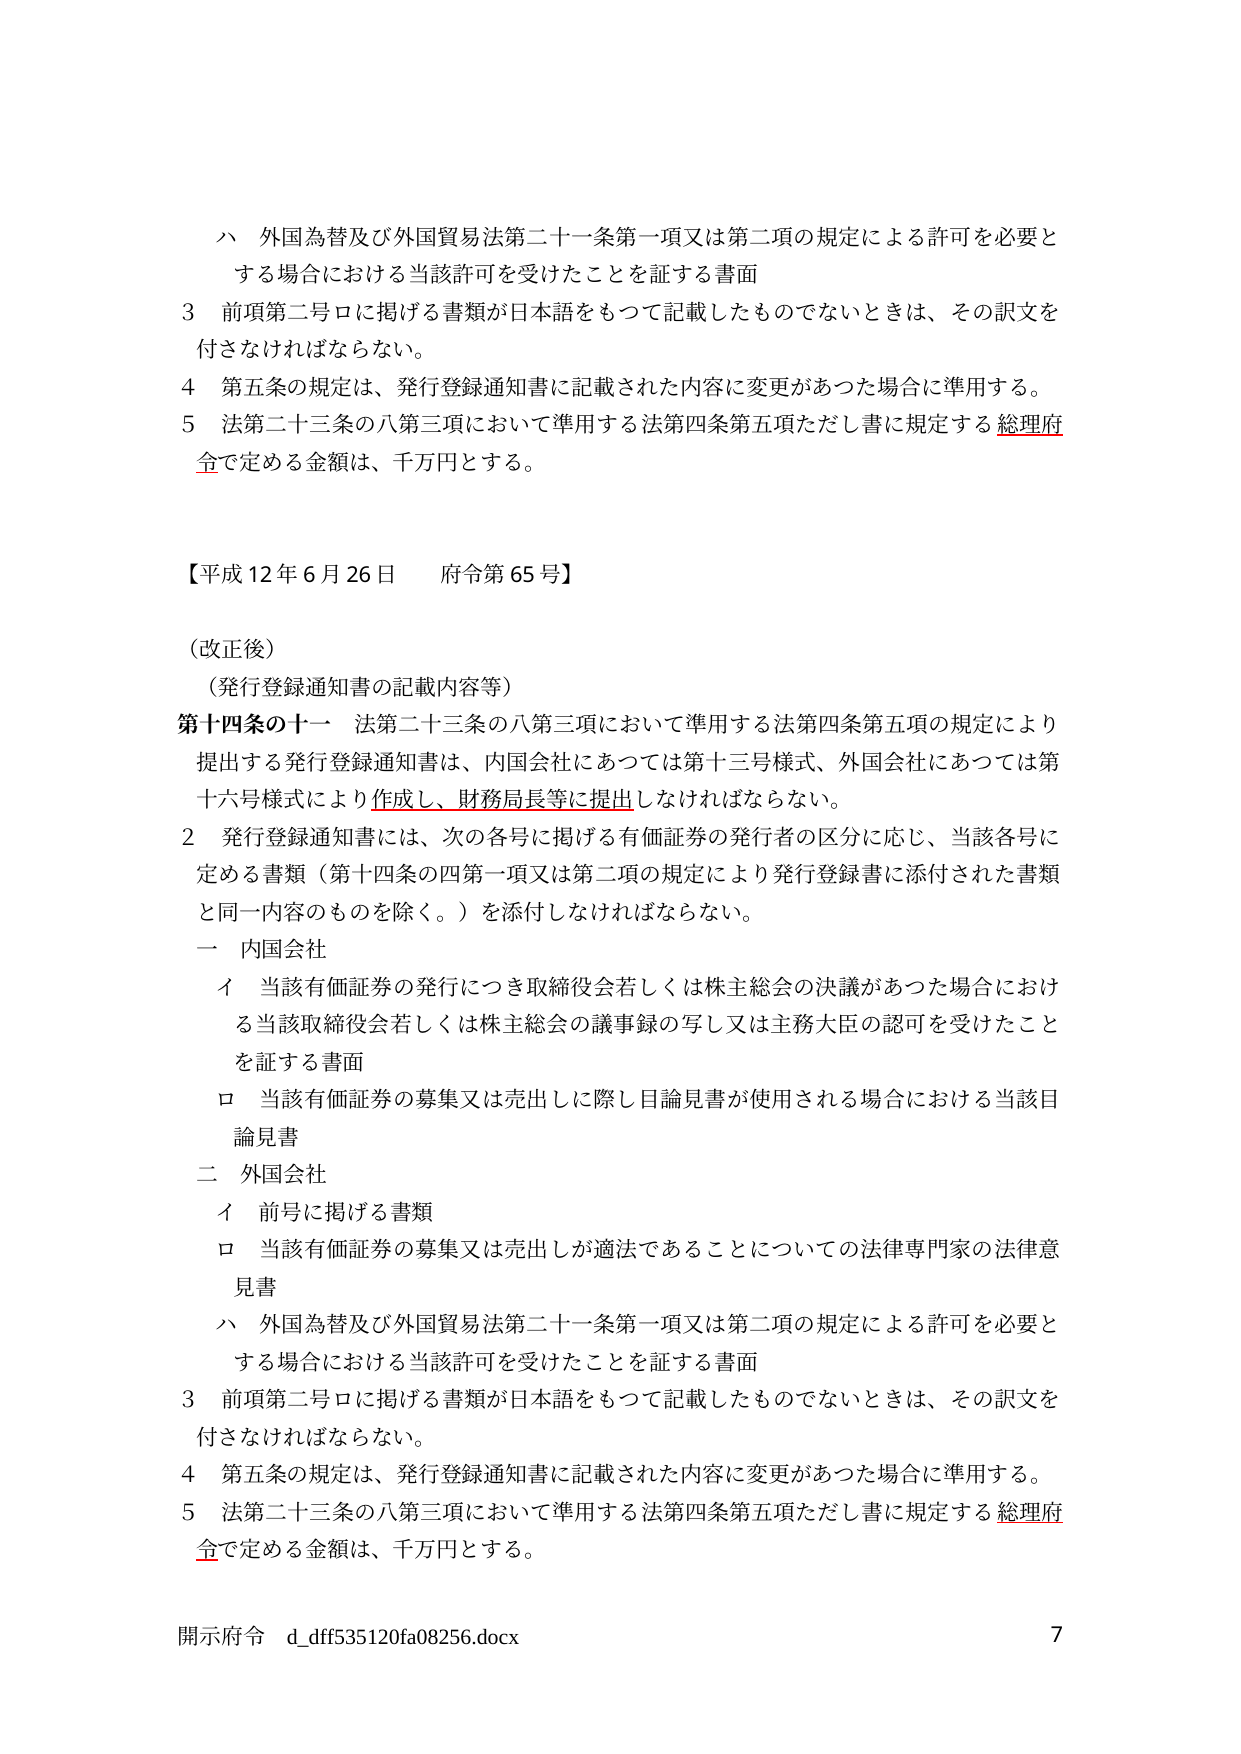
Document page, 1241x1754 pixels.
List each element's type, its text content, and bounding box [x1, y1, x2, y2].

text 第十四条の十一 法第二十三条の八第三項において準用する法第四条第五項の規定により提出する発行登録通知書は、内国会社にあつては第十三号様式、外国会社にあつては第十六号様式により作成し、財務局長等に提出しなければならない。 [177, 704, 1063, 817]
text 【平成12年6月26日 府令第65号】 [177, 554, 1063, 592]
text ５ 法第二十三条の八第三項において準用する法第四条第五項ただし書に規定する総理府令で定める金額は、千万円とする。 [177, 404, 1063, 479]
text ハ 外国為替及び外国貿易法第二十一条第一項又は第二項の規定による許可を必要とする場合における当該許可を受けたことを証する書面 [215, 217, 1063, 292]
text イ 前号に掲げる書類 [215, 1192, 1063, 1229]
text （改正後） [177, 629, 1063, 667]
text ３ 前項第二号ロに掲げる書類が日本語をもつて記載したものでないときは、その訳文を付さなければならない。 [177, 1379, 1063, 1454]
text ハ 外国為替及び外国貿易法第二十一条第一項又は第二項の規定による許可を必要とする場合における当該許可を受けたことを証する書面 [215, 1304, 1063, 1379]
text 一 内国会社 [196, 929, 1063, 967]
text ５ 法第二十三条の八第三項において準用する法第四条第五項ただし書に規定する総理府令で定める金額は、千万円とする。 [177, 1492, 1063, 1567]
text ４ 第五条の規定は、発行登録通知書に記載された内容に変更があつた場合に準用する。 [177, 1454, 1063, 1492]
text ４ 第五条の規定は、発行登録通知書に記載された内容に変更があつた場合に準用する。 [177, 367, 1063, 404]
text ロ 当該有価証券の募集又は売出しに際し目論見書が使用される場合における当該目論見書 [215, 1079, 1063, 1154]
text ２ 発行登録通知書には、次の各号に掲げる有価証券の発行者の区分に応じ、当該各号に定める書類（第十四条の四第一項又は第二項の規定により発行登録書に添付された書類と同一内容のものを除く。）を添付しなければならない。 [177, 817, 1063, 929]
text ３ 前項第二号ロに掲げる書類が日本語をもつて記載したものでないときは、その訳文を付さなければならない。 [177, 292, 1063, 367]
text イ 当該有価証券の発行につき取締役会若しくは株主総会の決議があつた場合における当該取締役会若しくは株主総会の議事録の写し又は主務大臣の認可を受けたことを証する書面 [215, 967, 1063, 1079]
text （発行登録通知書の記載内容等） [196, 667, 1063, 704]
text 二 外国会社 [196, 1154, 1063, 1192]
text ロ 当該有価証券の募集又は売出しが適法であることについての法律専門家の法律意見書 [215, 1229, 1063, 1304]
